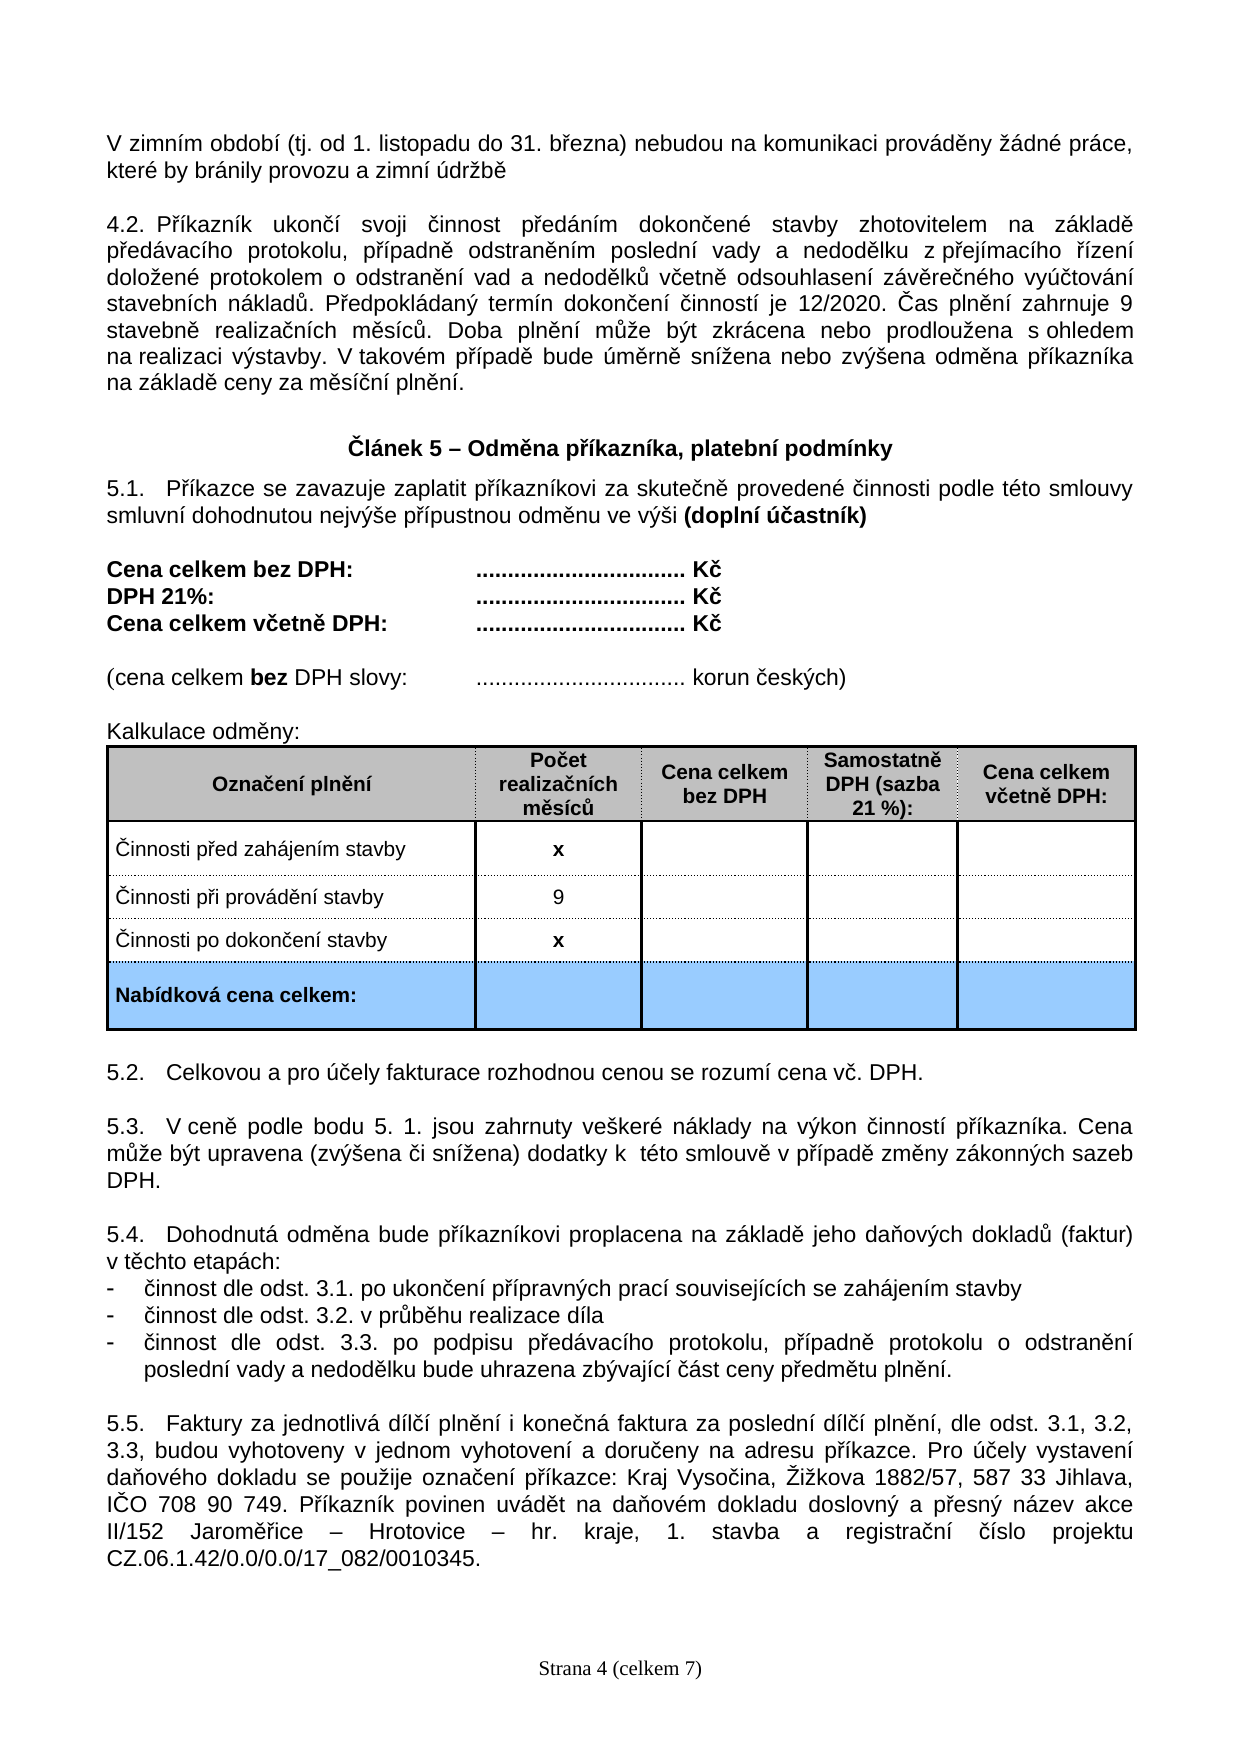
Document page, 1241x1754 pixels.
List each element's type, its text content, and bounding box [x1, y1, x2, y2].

table_cell [809, 875, 956, 918]
text DPH 21%: ................................. Kč [106, 583, 1134, 609]
text Cena celkem bez DPH: ................................. Kč [106, 556, 1134, 583]
table_cell [959, 961, 1134, 1028]
text V zimním období (tj. od 1. listopadu do 31. března) nebudou na komunikaci prováděny žádné práce, které by bránily provozu a zimní údržbě [106, 130, 1134, 184]
table_cell Nabídková cena celkem: [109, 961, 474, 1028]
table_cell Činnosti před zahájením stavby [109, 822, 474, 875]
table_cell x [477, 822, 640, 875]
list činnost dle odst. 3.1. po ukončení přípravných prací souvisejících se zahájením stavby [106, 1275, 1134, 1302]
text (cena celkem bez DPH slovy: ................................. korun českých) [106, 664, 1134, 691]
list Příkazce se zavazuje zaplatit příkazníkovi za skutečně provedené činnosti podle této smlouvy smluvní dohodnutou nejvýše přípustnou odměnu ve výši (doplní účastník) [106, 475, 1134, 529]
table_cell [809, 961, 956, 1028]
list Dohodnutá odměna bude příkazníkovi proplacena na základě jeho daňových dokladů (faktur) v těchto etapách: [106, 1221, 1134, 1275]
table_cell [959, 918, 1134, 961]
table_cell [643, 918, 806, 961]
table_cell [643, 961, 806, 1028]
table_cell [809, 822, 956, 875]
table_header Počet realizačních měsíců [475, 748, 642, 820]
table_cell x [477, 918, 640, 961]
table_cell [959, 822, 1134, 875]
list Celkovou a pro účely fakturace rozhodnou cenou se rozumí cena vč. DPH. [106, 1058, 1134, 1085]
list činnost dle odst. 3.3. po podpisu předávacího protokolu, případně protokolu o odstranění poslední vady a nedodělku bude uhrazena zbývající část ceny předmětu plnění. [106, 1329, 1134, 1383]
table_cell [643, 822, 806, 875]
table_cell Činnosti při provádění stavby [109, 875, 474, 918]
text Cena celkem včetně DPH: ................................. Kč [106, 609, 1134, 637]
table_header Cena celkem včetně DPH: [958, 748, 1134, 820]
table_header Samostatně DPH (sazba 21 %): [808, 748, 957, 820]
table_cell 9 [477, 875, 640, 918]
table_cell [809, 918, 956, 961]
list Příkazník ukončí svoji činnost předáním dokončené stavby zhotovitelem na základě předávacího protokolu, případně odstraněním poslední vady a nedodělku z přejímacího řízení doložené protokolem o odstranění vad a nedodělků včetně odsouhlasení závěrečného vyúčtování stavebních nákladů. Předpokládaný termín dokončení činností je 12/2020. Čas plnění zahrnuje 9 stavebně realizačních měsíců. Doba plnění může být zkrácena nebo prodloužena s ohledem na realizaci výstavby. V takovém případě bude úměrně snížena nebo zvýšena odměna příkazníka na základě ceny za měsíční plnění. [106, 211, 1134, 396]
text Kalkulace odměny: [106, 718, 1134, 745]
table_header Označení plnění [109, 748, 475, 820]
table_cell [477, 961, 640, 1028]
text Článek 5 – Odměna příkazníka, platební podmínky [106, 435, 1134, 462]
list V ceně podle bodu 5. 1. jsou zahrnuty veškeré náklady na výkon činností příkazníka. Cena může být upravena (zvýšena či snížena) dodatky k této smlouvě v případě změny zákonných sazeb DPH. [106, 1112, 1134, 1194]
table_header Cena celkem bez DPH [642, 748, 808, 820]
table_cell [959, 875, 1134, 918]
list Faktury za jednotlivá dílčí plnění i konečná faktura za poslední dílčí plnění, dle odst. 3.1, 3.2, 3.3, budou vyhotoveny v jednom vyhotovení a doručeny na adresu příkazce. Pro účely vystavení daňového dokladu se použije označení příkazce: Kraj Vysočina, Žižkova 1882/57, 587 33 Jihlava, IČO 708 90 749. Příkazník povinen uvádět na daňovém dokladu doslovný a přesný název akce II/152 Jaroměřice – Hrotovice – hr. kraje, 1. stavba a registrační číslo projektu CZ.06.1.42/0.0/0.0/17_082/0010345. [106, 1409, 1134, 1572]
table_cell [643, 875, 806, 918]
table_cell Činnosti po dokončení stavby [109, 918, 474, 961]
list činnost dle odst. 3.2. v průběhu realizace díla [106, 1302, 1134, 1329]
